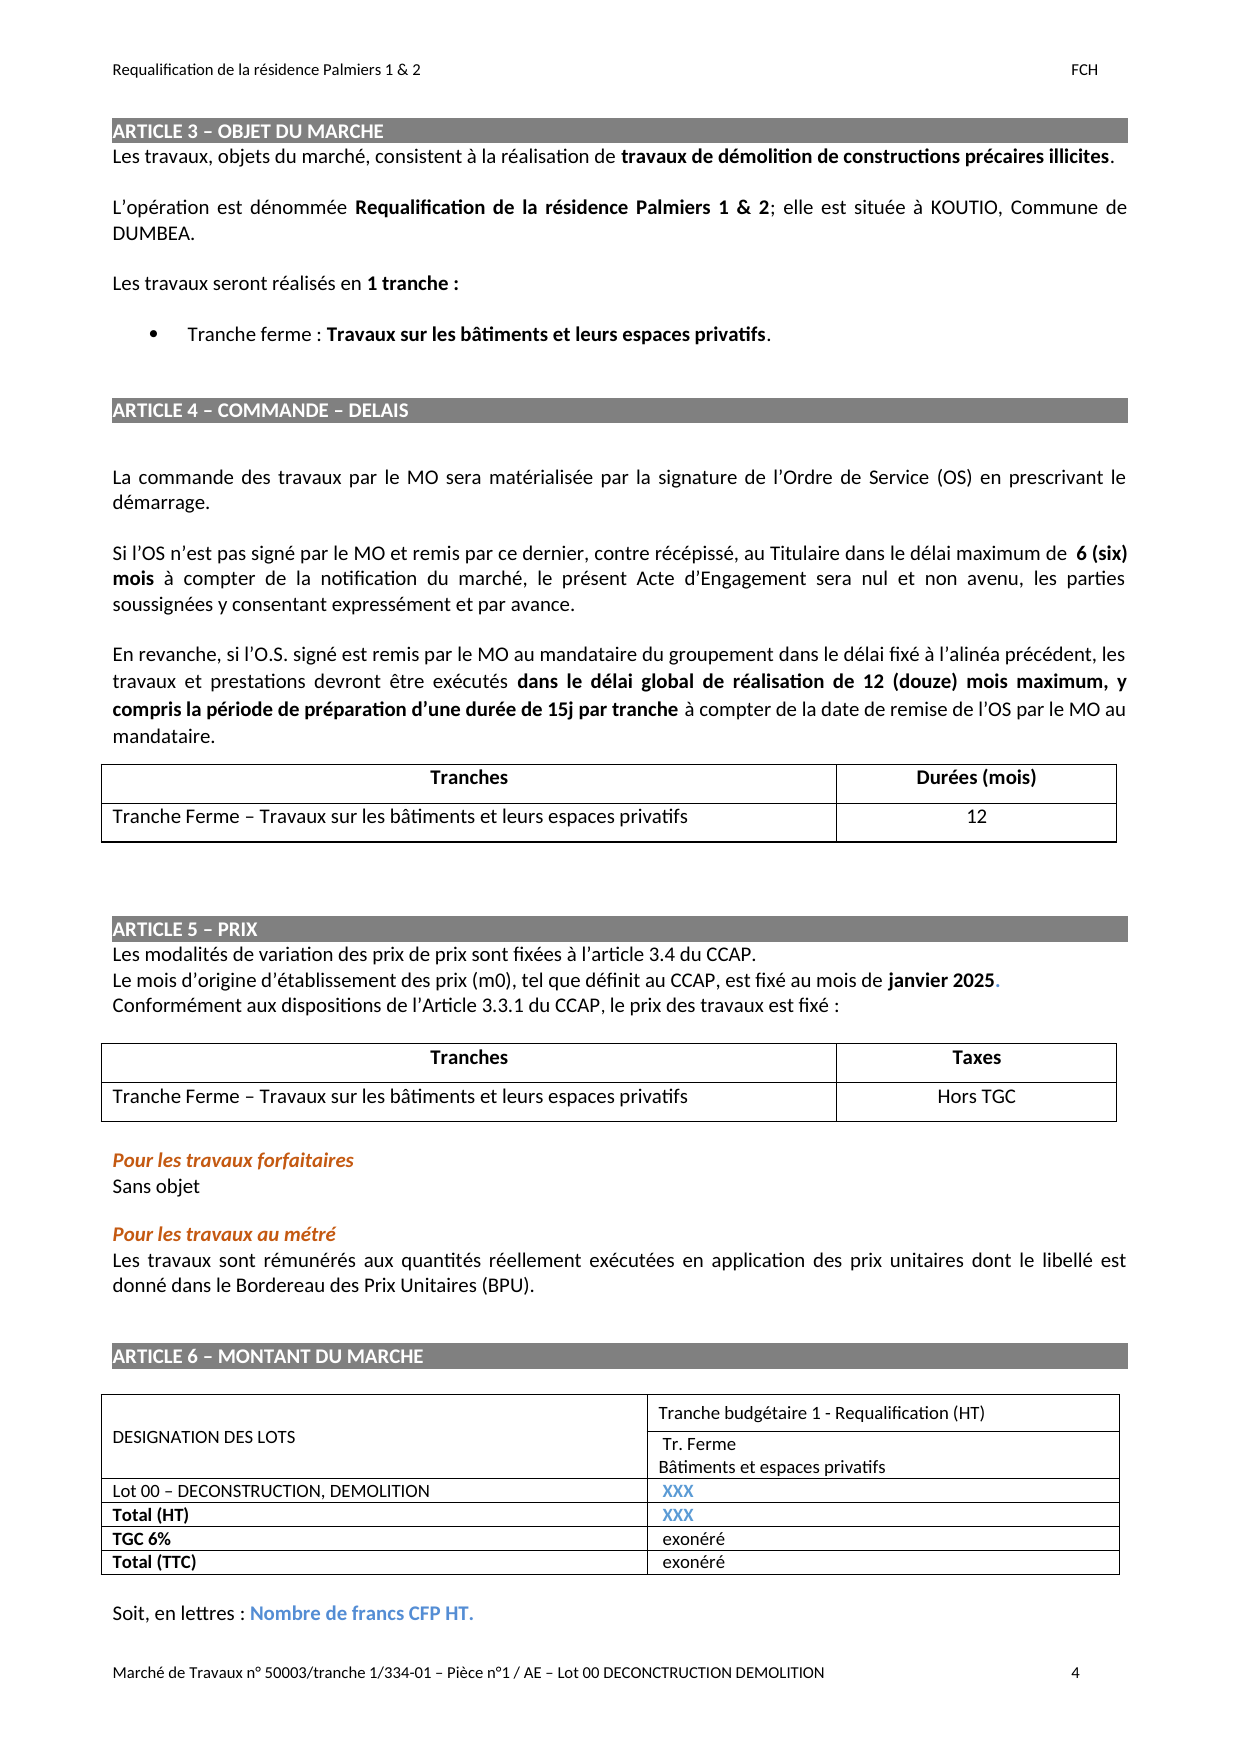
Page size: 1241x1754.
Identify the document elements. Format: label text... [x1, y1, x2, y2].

table_cell Lot 00 – DECONSTRUCTION, DEMOLITION [102, 1479, 647, 1502]
text Pour les travaux forfaitaires [112, 1148, 1128, 1173]
text Les travaux sont rémunérés aux quantités réellement exécutées en application des prix unitaires dont le libellé est donné dans le Bordereau des Prix Unitaires (BPU). [112, 1247, 1128, 1298]
table_cell Total (HT) [102, 1503, 647, 1526]
table_header Durées (mois) [837, 765, 1116, 802]
table_header Taxes [837, 1044, 1116, 1082]
text Les modalités de variation des prix de prix sont fixées à l’article 3.4 du CCAP. [112, 942, 1128, 967]
table_cell Tranche Ferme – Travaux sur les bâtiments et leurs espaces privatifs [102, 1083, 836, 1121]
text Sans objet [112, 1173, 1128, 1198]
table_cell exonéré [648, 1527, 1119, 1549]
table_header Tranches [102, 765, 836, 802]
text Les travaux, objets du marché, consistent à la réalisation de travaux de démolition de constructions précaires illicites. [112, 143, 1128, 169]
table_cell Hors TGC [837, 1083, 1116, 1121]
table_header Tranches [102, 1044, 836, 1082]
table_cell XXX [648, 1479, 1119, 1502]
table_cell Tranche Ferme – Travaux sur les bâtiments et leurs espaces privatifs [102, 804, 836, 841]
list Tranche ferme : Travaux sur les bâtiments et leurs espaces privatifs. [150, 321, 1128, 347]
text Soit, en lettres : Nombre de francs CFP HT. [112, 1600, 1128, 1625]
table_cell Total (TTC) [102, 1551, 647, 1573]
table_cell 12 [837, 804, 1116, 841]
text ARTICLE 4 – COMMANDE – DELAIS [112, 398, 1128, 423]
table_cell exonéré [648, 1551, 1119, 1573]
text ARTICLE 6 – MONTANT du marche [112, 1343, 1128, 1369]
text Les travaux seront réalisés en 1 tranche : [112, 271, 1128, 296]
table_cell Tr. Ferme Bâtiments et espaces privatifs [648, 1432, 1119, 1478]
text Pour les travaux au métré [112, 1221, 1128, 1247]
text Si l’OS n’est pas signé par le MO et remis par ce dernier, contre récépissé, au Titulaire dans le délai maximum de 6 (six) mois à compter de la notification du marché, le présent Acte d’Engagement sera nul et non avenu, les parties soussignées y consentant expressément et par avance. [112, 540, 1128, 616]
table_cell TGC 6% [102, 1527, 647, 1549]
text La commande des travaux par le MO sera matérialisée par la signature de l’Ordre de Service (OS) en prescrivant le démarrage. [112, 464, 1128, 515]
table_cell XXX [648, 1503, 1119, 1526]
text Conformément aux dispositions de l’Article 3.3.1 du CCAP, le prix des travaux est fixé : [112, 992, 1128, 1018]
text En revanche, si l’O.S. signé est remis par le MO au mandataire du groupement dans le délai fixé à l’alinéa précédent, les travaux et prestations devront être exécutés dans le délai global de réalisation de 12 (douze) mois maximum, y compris la période de préparation d’une durée de 15j par tranche à compter de la date de remise de l’OS par le MO au mandataire. [112, 641, 1128, 749]
text L’opération est dénommée Requalification de la résidence Palmiers 1 & 2; elle est située à KOUTIO, Commune de DUMBEA. [112, 194, 1128, 245]
table_header Tranche budgétaire 1 - Requalification (HT) [648, 1395, 1119, 1431]
text Le mois d’origine d’établissement des prix (m0), tel que définit au CCAP, est fixé au mois de janvier 2025. [112, 967, 1128, 992]
text ARTICLE 5 – PRIX [112, 916, 1128, 942]
table_header DESIGNATION DES LOTS [102, 1395, 647, 1478]
text ARTICLE 3 – OBJET DU MARCHE [112, 118, 1128, 143]
